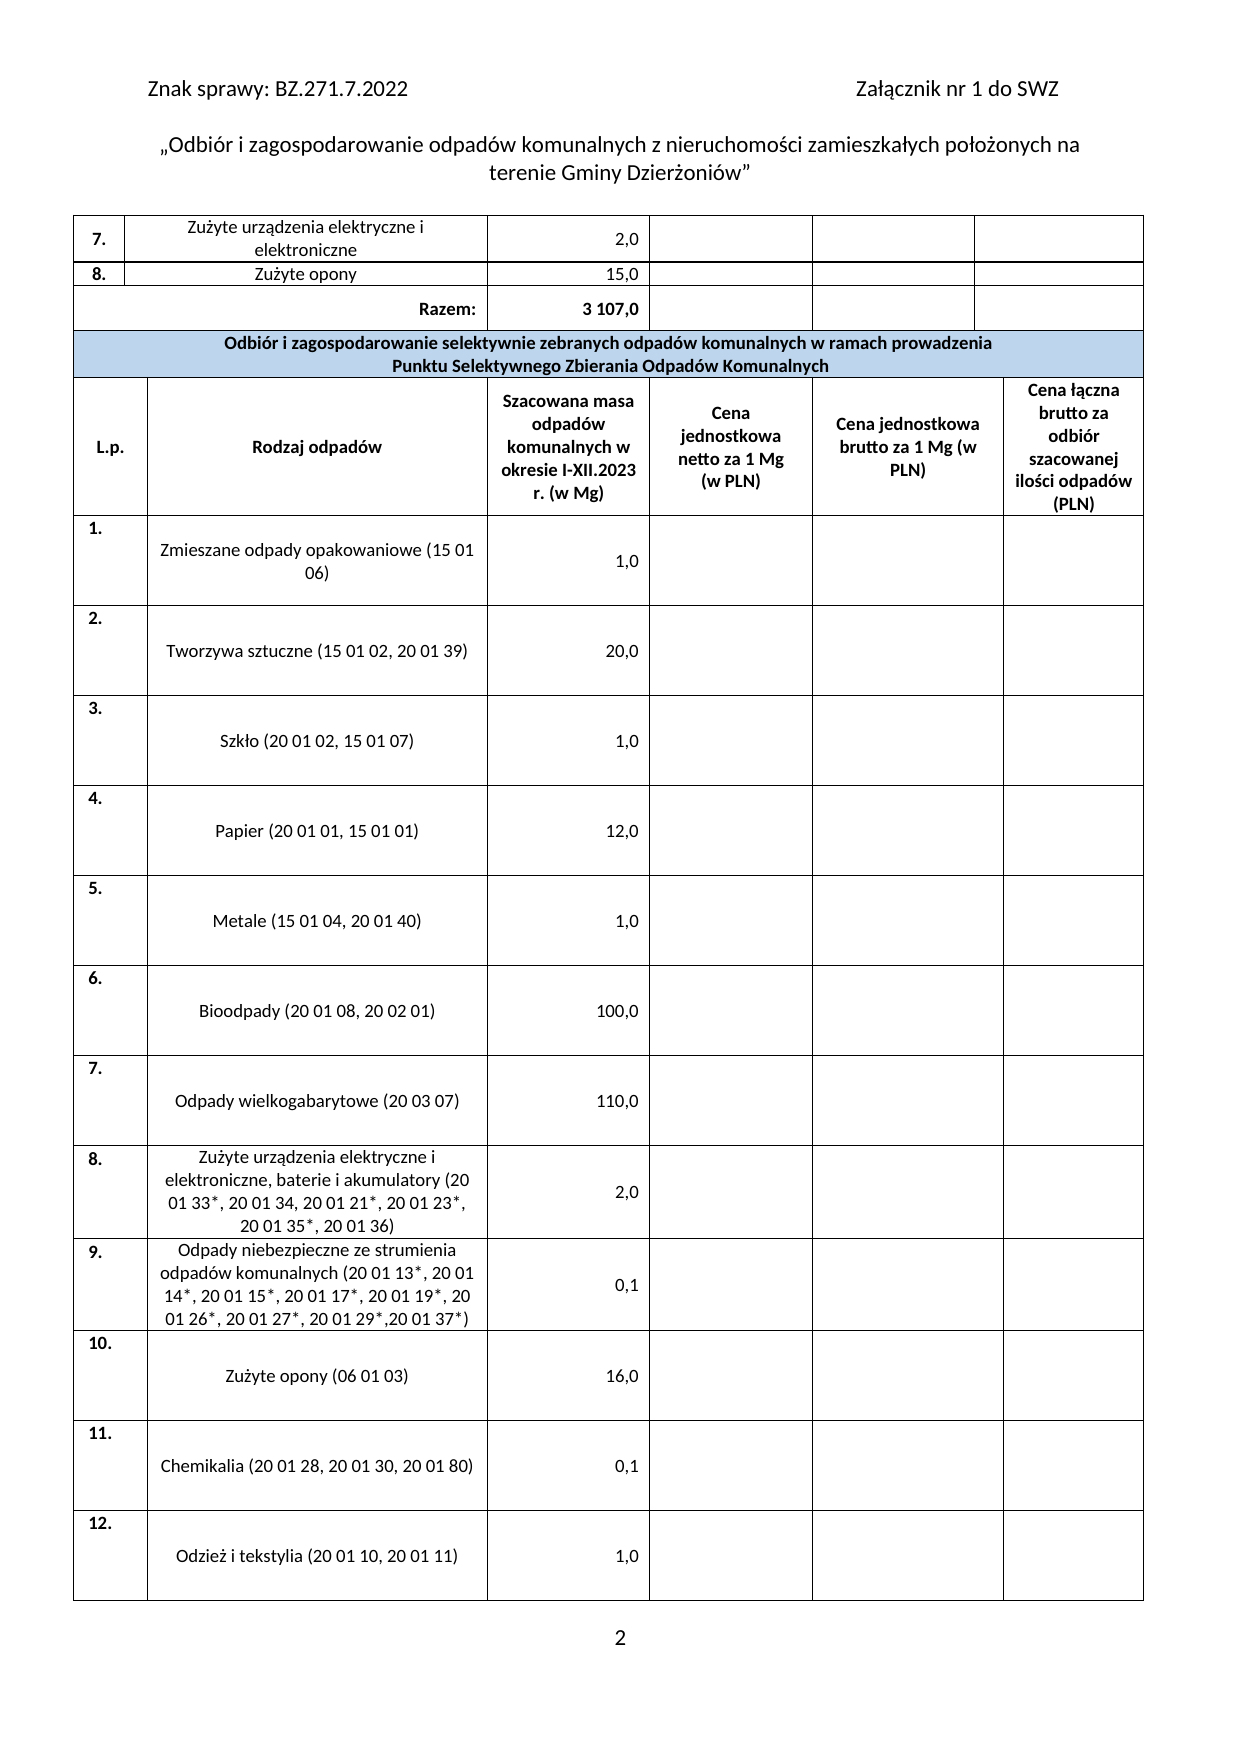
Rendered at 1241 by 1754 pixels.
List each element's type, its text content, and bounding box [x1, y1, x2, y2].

table_cell 1,0 [488, 1511, 649, 1600]
table_cell 110,0 [488, 1056, 649, 1145]
table_cell [74, 1421, 147, 1510]
table_cell Razem: [74, 286, 487, 330]
table_cell [1004, 606, 1143, 695]
table_cell [650, 216, 812, 261]
table_cell 8. [74, 263, 124, 285]
table_cell [74, 1331, 147, 1420]
table_cell [813, 1511, 1003, 1600]
table_cell [813, 606, 1003, 695]
table_cell [74, 1146, 147, 1237]
table_cell [74, 966, 147, 1055]
table_cell [650, 1056, 812, 1145]
table_cell Metale (15 01 04, 20 01 40) [148, 876, 487, 965]
table_cell 1,0 [488, 876, 649, 965]
table_cell [813, 216, 974, 261]
table_cell [1004, 966, 1143, 1055]
table_cell [650, 1146, 812, 1237]
table_cell Szkło (20 01 02, 15 01 07) [148, 696, 487, 785]
table_cell Cena łączna brutto za odbiór szacowanej ilości odpadów (PLN) [1004, 378, 1143, 515]
table_cell [650, 1239, 812, 1330]
table_cell Papier (20 01 01, 15 01 01) [148, 786, 487, 875]
table_cell 16,0 [488, 1331, 649, 1420]
table_cell [74, 1239, 147, 1330]
table_cell [74, 1511, 147, 1600]
table_cell [650, 1421, 812, 1510]
table_cell [1004, 696, 1143, 785]
table_cell 2,0 [488, 1146, 649, 1237]
table_cell [650, 876, 812, 965]
table_cell [650, 516, 812, 605]
table_cell [74, 876, 147, 965]
table_cell [74, 1056, 147, 1145]
table_cell Zużyte urządzenia elektryczne i elektroniczne, baterie i akumulatory (20 01 33*, 20 01 34, 20 01 21*, 20 01 23*, 20 01 35*, 20 01 36) [148, 1146, 487, 1237]
table_cell [813, 1146, 1003, 1237]
table_cell [813, 966, 1003, 1055]
table_cell [1004, 786, 1143, 875]
table_cell [650, 286, 812, 330]
table_cell 12,0 [488, 786, 649, 875]
table_cell Odpady niebezpieczne ze strumienia odpadów komunalnych (20 01 13*, 20 01 14*, 20 01 15*, 20 01 17*, 20 01 19*, 20 01 26*, 20 01 27*, 20 01 29*,20 01 37*) [148, 1239, 487, 1330]
table_cell [813, 1239, 1003, 1330]
table_cell [813, 286, 974, 330]
table_cell Cena jednostkowa netto za 1 Mg (w PLN) [650, 378, 812, 515]
table_cell [74, 606, 147, 695]
table_cell Odbiór i zagospodarowanie selektywnie zebranych odpadów komunalnych w ramach prowadzenia Punktu Selektywnego Zbierania Odpadów Komunalnych [74, 331, 1143, 377]
table_cell Zużyte urządzenia elektryczne i elektroniczne [125, 216, 487, 261]
table_cell [813, 876, 1003, 965]
table_cell [1004, 876, 1143, 965]
table_cell Zużyte opony [125, 263, 487, 285]
table_cell 2,0 [488, 216, 649, 261]
table_cell [650, 1511, 812, 1600]
table_cell 15,0 [488, 263, 649, 285]
table_cell 20,0 [488, 606, 649, 695]
table_cell [650, 696, 812, 785]
table_cell 7. [74, 216, 124, 261]
table_cell 0,1 [488, 1239, 649, 1330]
table_cell [74, 786, 147, 875]
table_cell [975, 286, 1143, 330]
table_cell [650, 786, 812, 875]
table_cell [1004, 1056, 1143, 1145]
table_cell Odpady wielkogabarytowe (20 03 07) [148, 1056, 487, 1145]
table_cell [813, 786, 1003, 875]
table_cell [650, 606, 812, 695]
table_cell [1004, 1146, 1143, 1237]
table_cell [1004, 1239, 1143, 1330]
table_cell [975, 216, 1143, 261]
table_cell 0,1 [488, 1421, 649, 1510]
table_cell [1004, 516, 1143, 605]
table_cell [813, 1421, 1003, 1510]
table_cell [813, 1056, 1003, 1145]
table_cell Tworzywa sztuczne (15 01 02, 20 01 39) [148, 606, 487, 695]
table_cell Zużyte opony (06 01 03) [148, 1331, 487, 1420]
table_cell [813, 516, 1003, 605]
table_cell Bioodpady (20 01 08, 20 02 01) [148, 966, 487, 1055]
table_cell [813, 696, 1003, 785]
table_cell 100,0 [488, 966, 649, 1055]
table_cell 1,0 [488, 696, 649, 785]
table_cell Szacowana masa odpadów komunalnych w okresie I-XII.2023 r. (w Mg) [488, 378, 649, 515]
table_cell [74, 516, 147, 605]
table_cell [813, 263, 974, 285]
table_cell Chemikalia (20 01 28, 20 01 30, 20 01 80) [148, 1421, 487, 1510]
table_cell Odzież i tekstylia (20 01 10, 20 01 11) [148, 1511, 487, 1600]
table_cell [1004, 1511, 1143, 1600]
table_cell [975, 263, 1143, 285]
table_cell Cena jednostkowa brutto za 1 Mg (w PLN) [813, 378, 1003, 515]
table_cell [813, 1331, 1003, 1420]
table_cell [650, 263, 812, 285]
table_cell [650, 966, 812, 1055]
table_cell [74, 696, 147, 785]
table_cell [650, 1331, 812, 1420]
table_cell L.p. [74, 378, 147, 515]
table_cell Rodzaj odpadów [148, 378, 487, 515]
table_cell 1,0 [488, 516, 649, 605]
table_cell Zmieszane odpady opakowaniowe (15 01 06) [148, 516, 487, 605]
table_cell 3 107,0 [488, 286, 649, 330]
table_cell [1004, 1421, 1143, 1510]
table_cell [1004, 1331, 1143, 1420]
